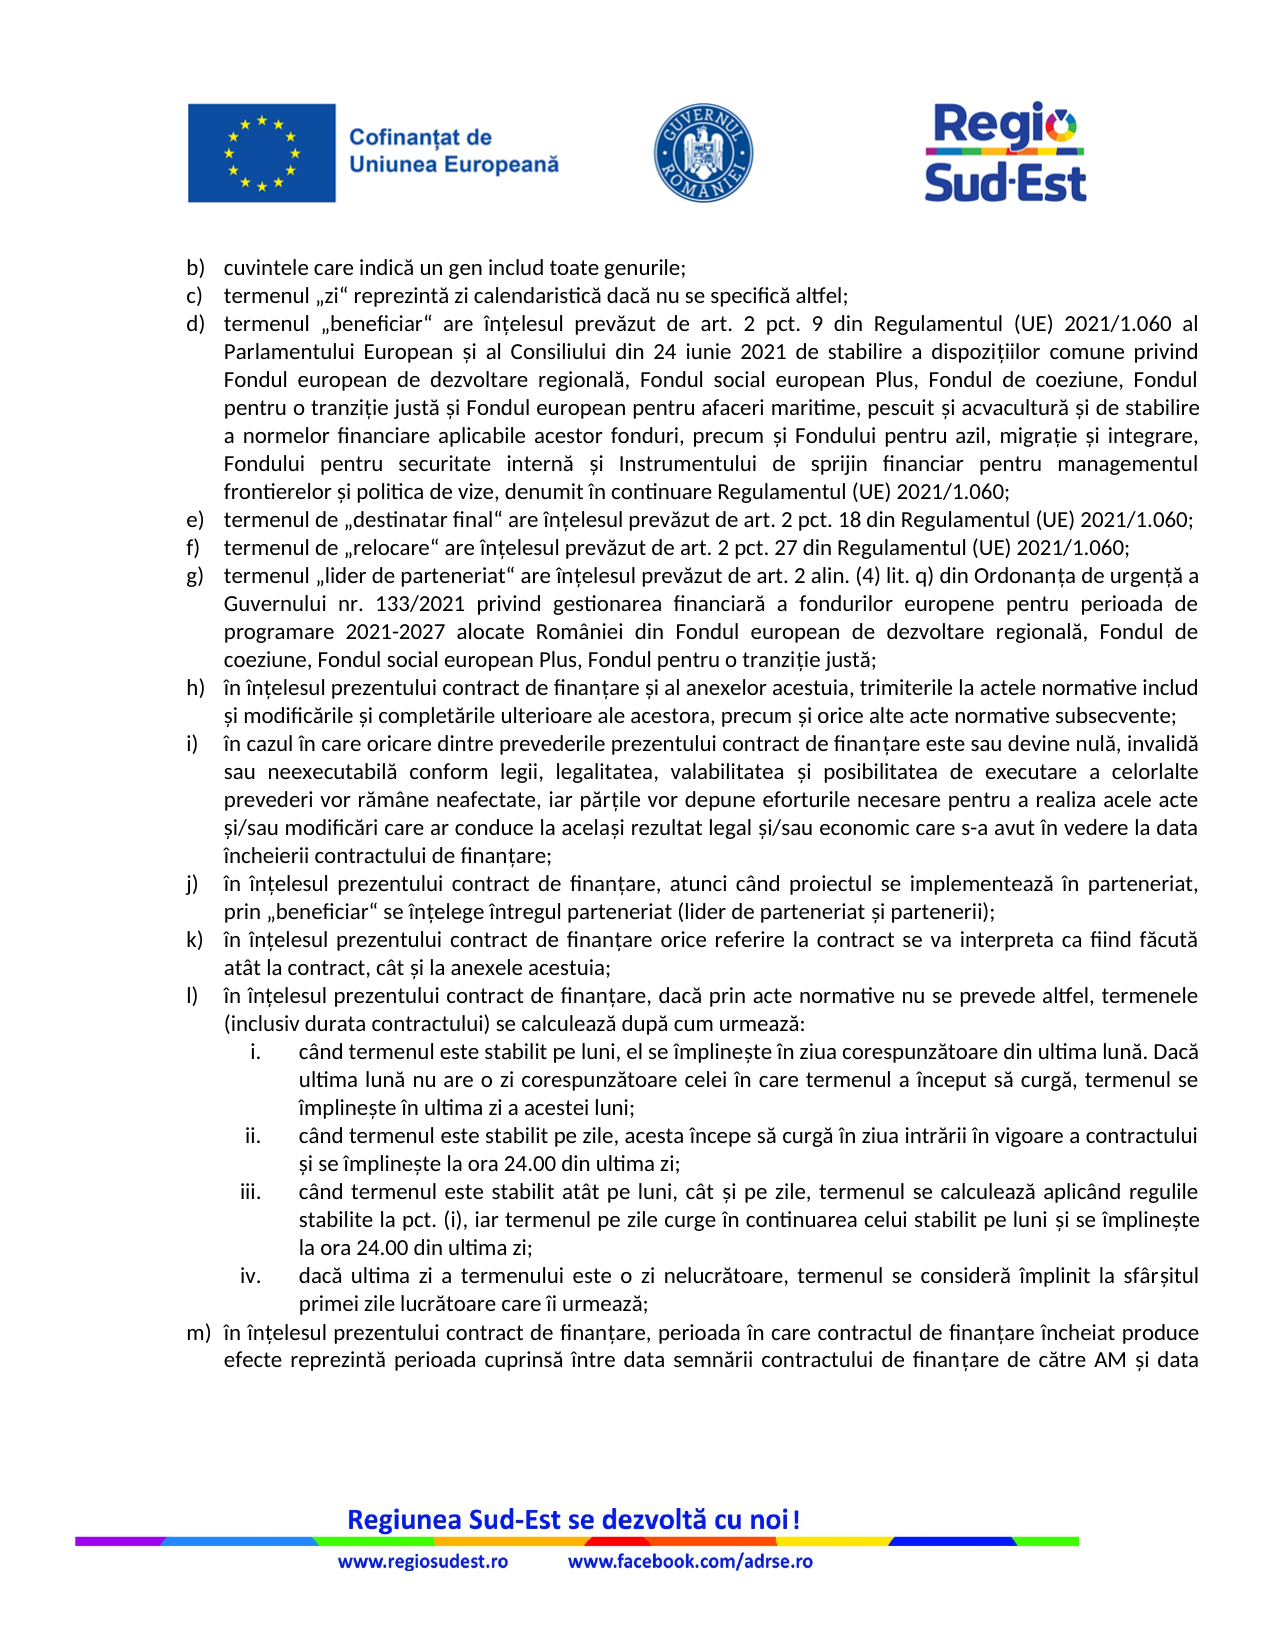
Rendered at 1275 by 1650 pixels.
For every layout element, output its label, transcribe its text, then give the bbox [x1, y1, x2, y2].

list în înţelesul prezentului contract de finanţare, atunci când proiectul se implementează în parteneriat, prin „beneficiar“ se înţelege întregul parteneriat (lider de parteneriat şi partenerii); [186, 869, 1200, 925]
list cuvintele care indică un gen includ toate genurile; [186, 253, 1200, 281]
list când termenul este stabilit pe zile, acesta începe să curgă în ziua intrării în vigoare a contractului şi se împlineşte la ora 24.00 din ultima zi; [261, 1121, 1200, 1177]
list în înţelesul prezentului contract de finanţare, dacă prin acte normative nu se prevede altfel, termenele (inclusiv durata contractului) se calculează după cum urmează: [186, 981, 1200, 1037]
list când termenul este stabilit pe luni, el se împlineşte în ziua corespunzătoare din ultima lună. Dacă ultima lună nu are o zi corespunzătoare celei în care termenul a început să curgă, termenul se împlineşte în ultima zi a acestei luni; [261, 1037, 1200, 1121]
list în cazul în care oricare dintre prevederile prezentului contract de finanţare este sau devine nulă, invalidă sau neexecutabilă conform legii, legalitatea, valabilitatea şi posibilitatea de executare a celorlalte prevederi vor rămâne neafectate, iar părţile vor depune eforturile necesare pentru a realiza acele acte şi/sau modificări care ar conduce la acelaşi rezultat legal şi/sau economic care s-a avut în vedere la data încheierii contractului de finanţare; [186, 729, 1200, 869]
list dacă ultima zi a termenului este o zi nelucrătoare, termenul se consideră împlinit la sfârşitul primei zile lucrătoare care îi urmează; [261, 1262, 1200, 1318]
picture [155, 73, 1120, 225]
list termenul „beneficiar“ are înţelesul prevăzut de art. 2 pct. 9 din Regulamentul (UE) 2021/1.060 al Parlamentului European şi al Consiliului din 24 iunie 2021 de stabilire a dispoziţiilor comune privind Fondul european de dezvoltare regională, Fondul social european Plus, Fondul de coeziune, Fondul pentru o tranziţie justă şi Fondul european pentru afaceri maritime, pescuit şi acvacultură şi de stabilire a normelor financiare aplicabile acestor fonduri, precum şi Fondului pentru azil, migraţie şi integrare, Fondului pentru securitate internă şi Instrumentului de sprijin financiar pentru managementul frontierelor şi politica de vize, denumit în continuare Regulamentul (UE) 2021/1.060; [186, 309, 1200, 505]
list în înţelesul prezentului contract de finanţare orice referire la contract se va interpreta ca fiind făcută atât la contract, cât şi la anexele acestuia; [186, 925, 1200, 981]
list termenul „zi“ reprezintă zi calendaristică dacă nu se specifică altfel; [186, 281, 1200, 309]
list în înţelesul prezentului contract de finanţare şi al anexelor acestuia, trimiterile la actele normative includ şi modificările şi completările ulterioare ale acestora, precum şi orice alte acte normative subsecvente; [186, 673, 1200, 729]
list când termenul este stabilit atât pe luni, cât şi pe zile, termenul se calculează aplicând regulile stabilite la pct. (i), iar termenul pe zile curge în continuarea celui stabilit pe luni şi se împlineşte la ora 24.00 din ultima zi; [261, 1177, 1200, 1262]
list termenul de „destinatar final“ are înţelesul prevăzut de art. 2 pct. 18 din Regulamentul (UE) 2021/1.060; [186, 505, 1200, 533]
list termenul „lider de parteneriat“ are înţelesul prevăzut de art. 2 alin. (4) lit. q) din Ordonanţa de urgenţă a Guvernului nr. 133/2021 privind gestionarea financiară a fondurilor europene pentru perioada de programare 2021-2027 alocate României din Fondul european de dezvoltare regională, Fondul de coeziune, Fondul social european Plus, Fondul pentru o tranziţie justă; [186, 561, 1200, 673]
picture [75, 1508, 1079, 1577]
list termenul de „relocare“ are înţelesul prevăzut de art. 2 pct. 27 din Regulamentul (UE) 2021/1.060; [186, 533, 1200, 561]
